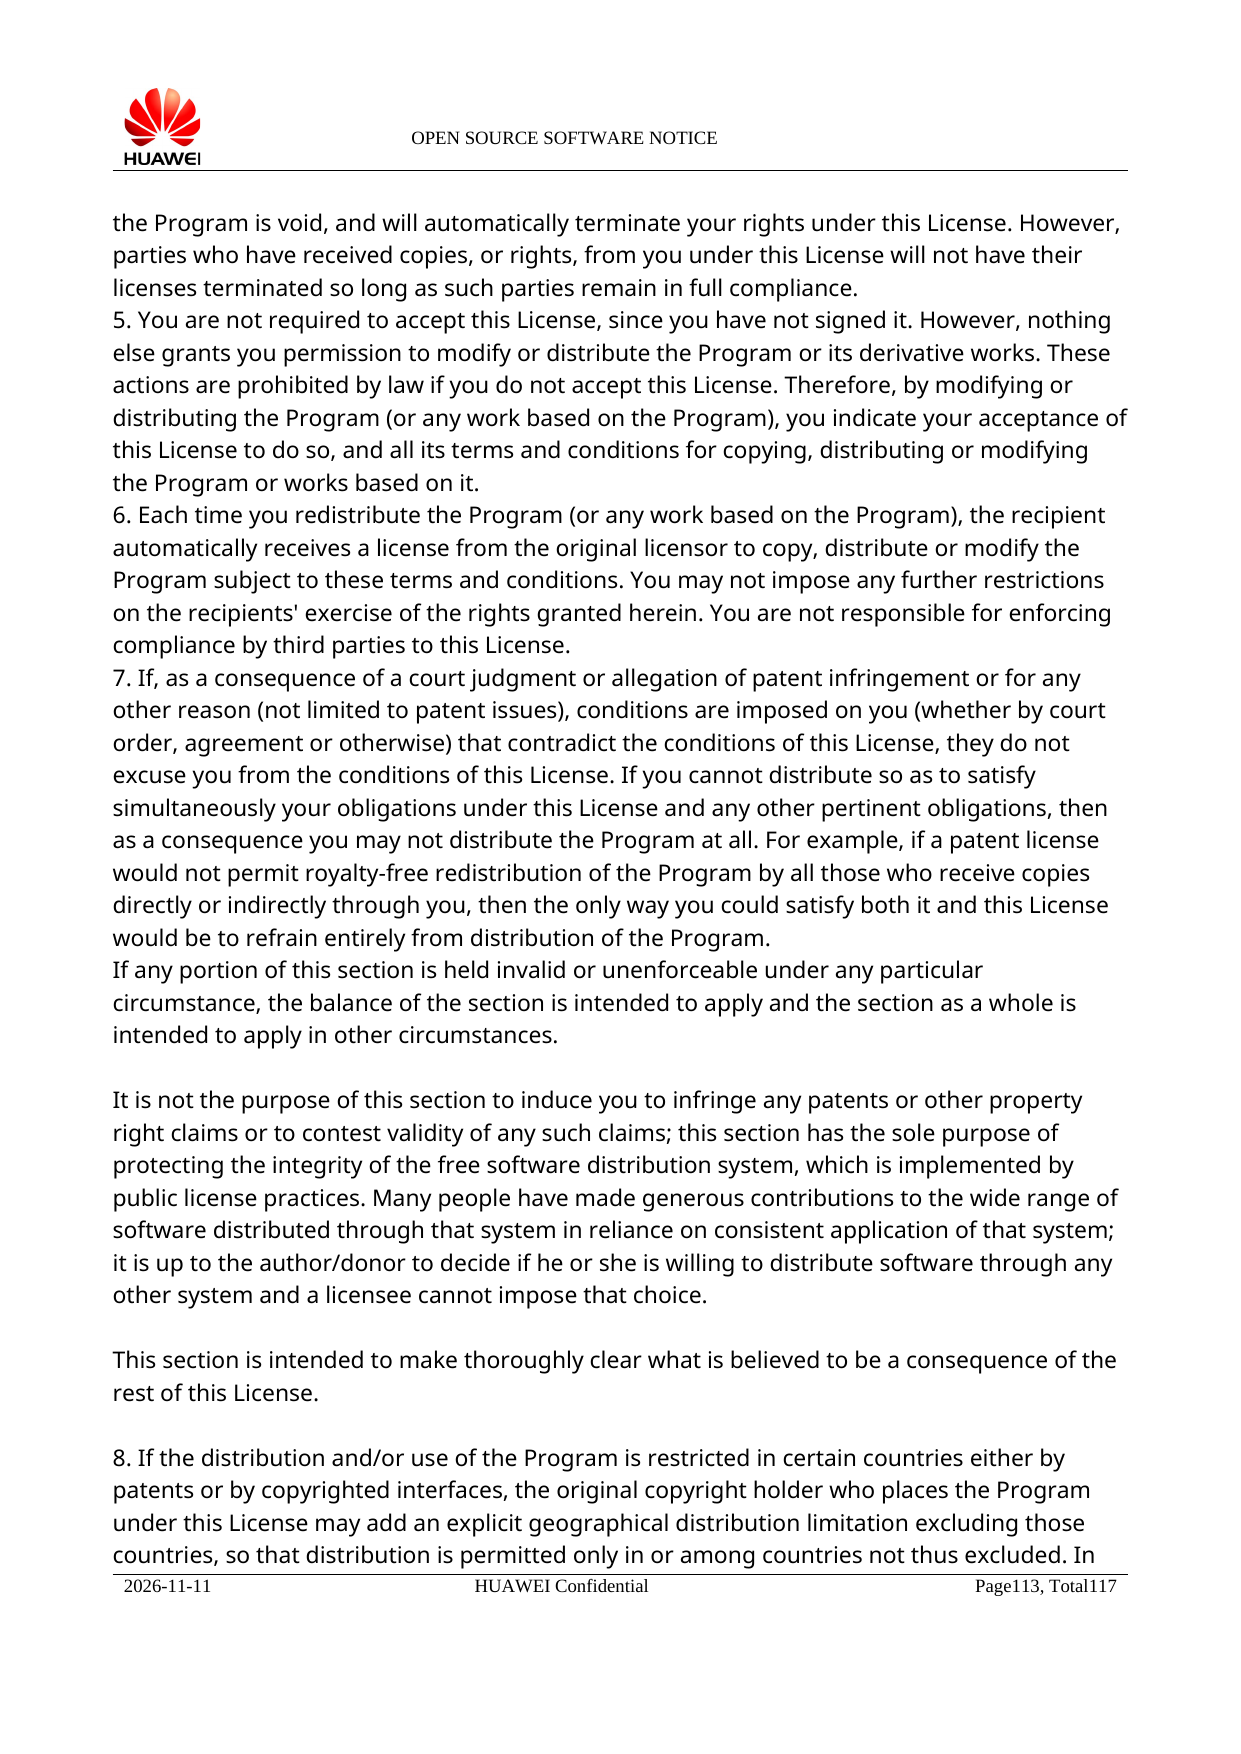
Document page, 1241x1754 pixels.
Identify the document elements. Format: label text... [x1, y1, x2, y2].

text This section is intended to make thoroughly clear what is believed to be a consequence of the rest of this License. [112, 1344, 1128, 1409]
text 6. Each time you redistribute the Program (or any work based on the Program), the recipient automatically receives a license from the original licensor to copy, distribute or modify the Program subject to these terms and conditions. You may not impose any further restrictions on the recipients' exercise of the rights granted herein. You are not responsible for enforcing compliance by third parties to this License. [112, 499, 1128, 661]
text It is not the purpose of this section to induce you to infringe any patents or other property right claims or to contest validity of any such claims; this section has the sole purpose of protecting the integrity of the free software distribution system, which is implemented by public license practices. Many people have made generous contributions to the wide range of software distributed through that system in reliance on consistent application of that system; it is up to the author/donor to decide if he or she is willing to distribute software through any other system and a licensee cannot impose that choice. [112, 1084, 1128, 1311]
text 7. If, as a consequence of a court judgment or allegation of patent infringement or for any other reason (not limited to patent issues), conditions are imposed on you (whether by court order, agreement or otherwise) that contradict the conditions of this License, they do not excuse you from the conditions of this License. If you cannot distribute so as to satisfy simultaneously your obligations under this License and any other pertinent obligations, then as a consequence you may not distribute the Program at all. For example, if a patent license would not permit royalty-free redistribution of the Program by all those who receive copies directly or indirectly through you, then the only way you could satisfy both it and this License would be to refrain entirely from distribution of the Program. [112, 661, 1128, 954]
picture [124, 88, 201, 165]
text If any portion of this section is held invalid or unenforceable under any particular circumstance, the balance of the section is intended to apply and the section as a whole is intended to apply in other circumstances. [112, 954, 1128, 1051]
text 5. You are not required to accept this License, since you have not signed it. However, nothing else grants you permission to modify or distribute the Program or its derivative works. These actions are prohibited by law if you do not accept this License. Therefore, by modifying or distributing the Program (or any work based on the Program), you indicate your acceptance of this License to do so, and all its terms and conditions for copying, distributing or modifying the Program or works based on it. [112, 304, 1128, 499]
